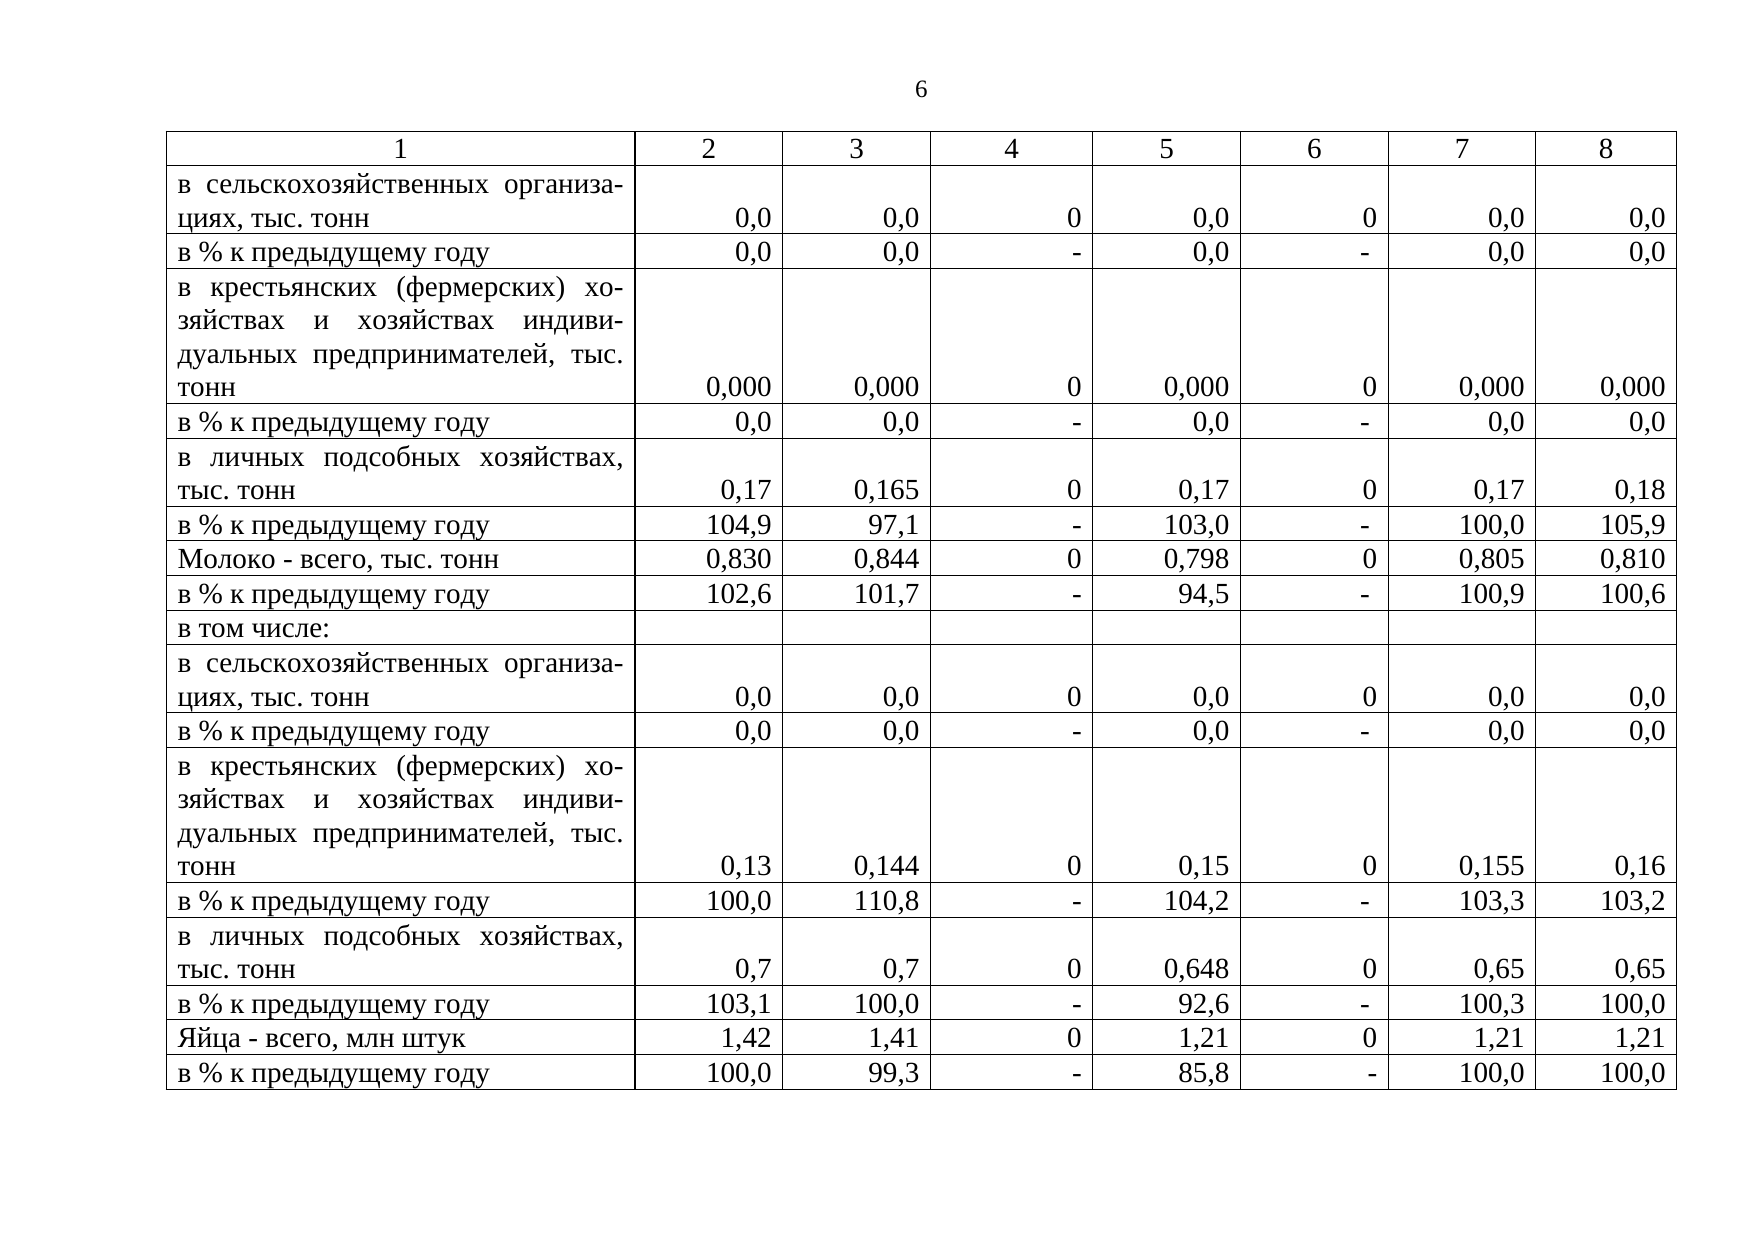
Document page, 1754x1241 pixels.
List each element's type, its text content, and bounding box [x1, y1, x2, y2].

table_cell 92,6 [1093, 986, 1240, 1019]
table_cell Молоко - всего, тыс. тонн [167, 541, 634, 575]
table_cell - [931, 576, 1092, 609]
table_cell 0,0 [1093, 166, 1240, 233]
table_cell 101,7 [783, 576, 930, 609]
table_cell 104,9 [636, 507, 782, 540]
table_cell 0,0 [1536, 166, 1676, 233]
table_cell 8 [1536, 132, 1676, 165]
table_cell 97,1 [783, 507, 930, 540]
table_cell 1,21 [1093, 1020, 1240, 1054]
table_cell 5 [1093, 132, 1240, 165]
table_cell 0 [1241, 645, 1388, 712]
table_cell 0,0 [636, 713, 782, 747]
table_cell 0 [931, 748, 1092, 882]
table_cell в том числе: [167, 611, 634, 644]
table_cell Яйца - всего, млн штук [167, 1020, 634, 1054]
table_cell в сельскохозяйственных организа-циях, тыс. тонн [167, 645, 634, 712]
table_cell 0,144 [783, 748, 930, 882]
table_cell 0,13 [636, 748, 782, 882]
table_cell в % к предыдущему году [167, 576, 634, 609]
table_cell 0 [931, 269, 1092, 403]
table_cell [1241, 611, 1388, 644]
table_cell - [1241, 883, 1388, 917]
table_cell 0,0 [1093, 234, 1240, 268]
table_cell в % к предыдущему году [167, 404, 634, 438]
table_cell 103,3 [1389, 883, 1535, 917]
table_cell - [1241, 1055, 1388, 1088]
table_cell 0 [931, 645, 1092, 712]
table_cell - [931, 1055, 1092, 1088]
table_cell 0,7 [636, 918, 782, 985]
table_cell в личных подсобных хозяйствах, тыс. тонн [167, 918, 634, 985]
table_cell - [931, 883, 1092, 917]
table_cell 103,0 [1093, 507, 1240, 540]
table_cell [636, 611, 782, 644]
table_cell 0,000 [1389, 269, 1535, 403]
table_cell в крестьянских (фермерских) хо-зяйствах и хозяйствах индиви-дуальных предпринимателей, тыс. тонн [167, 269, 634, 403]
table_cell - [931, 507, 1092, 540]
table_cell - [931, 404, 1092, 438]
table_cell 0,17 [636, 439, 782, 506]
table_cell 0,17 [1093, 439, 1240, 506]
table_cell 0,798 [1093, 541, 1240, 575]
table_cell [931, 611, 1092, 644]
table_cell 0,0 [1389, 713, 1535, 747]
table_cell 1 [167, 132, 634, 165]
table_cell 0,0 [1093, 713, 1240, 747]
table_cell 0,000 [1536, 269, 1676, 403]
table_cell 0 [931, 439, 1092, 506]
table_cell 0,18 [1536, 439, 1676, 506]
table_cell 0,844 [783, 541, 930, 575]
table_cell 0 [1241, 748, 1388, 882]
table_cell - [1241, 713, 1388, 747]
table_cell 0,0 [1536, 234, 1676, 268]
table_cell 0 [1241, 1020, 1388, 1054]
table_cell 0,0 [783, 404, 930, 438]
table_cell 0,0 [783, 645, 930, 712]
table_cell 1,21 [1389, 1020, 1535, 1054]
table_cell в личных подсобных хозяйствах, тыс. тонн [167, 439, 634, 506]
table_cell 0,17 [1389, 439, 1535, 506]
table_cell 0,648 [1093, 918, 1240, 985]
table_cell в % к предыдущему году [167, 1055, 634, 1088]
table_cell 103,2 [1536, 883, 1676, 917]
table_cell 99,3 [783, 1055, 930, 1088]
table_cell 100,0 [1389, 1055, 1535, 1088]
table_cell 0,0 [1093, 645, 1240, 712]
table_cell [1389, 611, 1535, 644]
table_cell 0 [1241, 541, 1388, 575]
table_cell 0 [931, 541, 1092, 575]
table_cell - [931, 713, 1092, 747]
table_cell 0,165 [783, 439, 930, 506]
table_cell 0,000 [783, 269, 930, 403]
table_cell 0,0 [1389, 234, 1535, 268]
table_cell 102,6 [636, 576, 782, 609]
table_cell 0,65 [1389, 918, 1535, 985]
table_cell 100,0 [1536, 986, 1676, 1019]
table_cell 0,0 [636, 404, 782, 438]
table_cell 3 [783, 132, 930, 165]
table_cell 0,0 [783, 713, 930, 747]
table_cell 2 [636, 132, 782, 165]
table_cell 0,0 [1389, 645, 1535, 712]
table_cell 0,0 [1389, 404, 1535, 438]
table_cell в % к предыдущему году [167, 713, 634, 747]
table_cell в % к предыдущему году [167, 234, 634, 268]
table_cell 0,830 [636, 541, 782, 575]
table_cell [783, 611, 930, 644]
table_cell 110,8 [783, 883, 930, 917]
table_cell 100,0 [1536, 1055, 1676, 1088]
table_cell 100,3 [1389, 986, 1535, 1019]
table_cell 4 [931, 132, 1092, 165]
table_cell 1,41 [783, 1020, 930, 1054]
table_cell 85,8 [1093, 1055, 1240, 1088]
table_cell 0 [931, 1020, 1092, 1054]
table_cell 100,0 [636, 1055, 782, 1088]
table_cell 0 [1241, 439, 1388, 506]
table_cell - [931, 234, 1092, 268]
table_cell 0,16 [1536, 748, 1676, 882]
table_cell в % к предыдущему году [167, 883, 634, 917]
table_cell 0,0 [1536, 404, 1676, 438]
table_cell 0,0 [783, 166, 930, 233]
table_cell 0 [1241, 269, 1388, 403]
table_cell 0,0 [1536, 645, 1676, 712]
table_cell в сельскохозяйственных организа-циях, тыс. тонн [167, 166, 634, 233]
table_cell 0 [931, 166, 1092, 233]
table_cell 1,21 [1536, 1020, 1676, 1054]
table_cell 0 [1241, 918, 1388, 985]
table_cell - [1241, 404, 1388, 438]
table_cell - [1241, 507, 1388, 540]
table_cell 0,0 [636, 166, 782, 233]
table_cell 0,0 [636, 234, 782, 268]
table_cell 100,9 [1389, 576, 1535, 609]
table_cell - [1241, 234, 1388, 268]
table_cell 100,0 [636, 883, 782, 917]
table_cell 0,000 [636, 269, 782, 403]
table_cell 100,6 [1536, 576, 1676, 609]
table_cell [1536, 611, 1676, 644]
table_cell 6 [1241, 132, 1388, 165]
table_cell 103,1 [636, 986, 782, 1019]
table_cell 0,0 [1093, 404, 1240, 438]
table_cell 1,42 [636, 1020, 782, 1054]
table_cell в % к предыдущему году [167, 507, 634, 540]
table_cell 100,0 [783, 986, 930, 1019]
table_cell 0 [931, 918, 1092, 985]
table_cell 7 [1389, 132, 1535, 165]
table_cell 0,0 [636, 645, 782, 712]
table_cell - [931, 986, 1092, 1019]
table_cell 94,5 [1093, 576, 1240, 609]
table_cell 0,65 [1536, 918, 1676, 985]
table_cell в % к предыдущему году [167, 986, 634, 1019]
table_cell 104,2 [1093, 883, 1240, 917]
table_cell 105,9 [1536, 507, 1676, 540]
table_cell 0,0 [1389, 166, 1535, 233]
table_cell 100,0 [1389, 507, 1535, 540]
table_cell 0,0 [1536, 713, 1676, 747]
table_cell 0,805 [1389, 541, 1535, 575]
table_cell 0,000 [1093, 269, 1240, 403]
table_cell 0,0 [783, 234, 930, 268]
table_cell 0,15 [1093, 748, 1240, 882]
table_cell - [1241, 576, 1388, 609]
table_cell 0 [1241, 166, 1388, 233]
table_cell 0,7 [783, 918, 930, 985]
table_cell в крестьянских (фермерских) хо-зяйствах и хозяйствах индиви-дуальных предпринимателей, тыс. тонн [167, 748, 634, 882]
table_cell - [1241, 986, 1388, 1019]
table_cell 0,155 [1389, 748, 1535, 882]
table_cell [1093, 611, 1240, 644]
table_cell 0,810 [1536, 541, 1676, 575]
